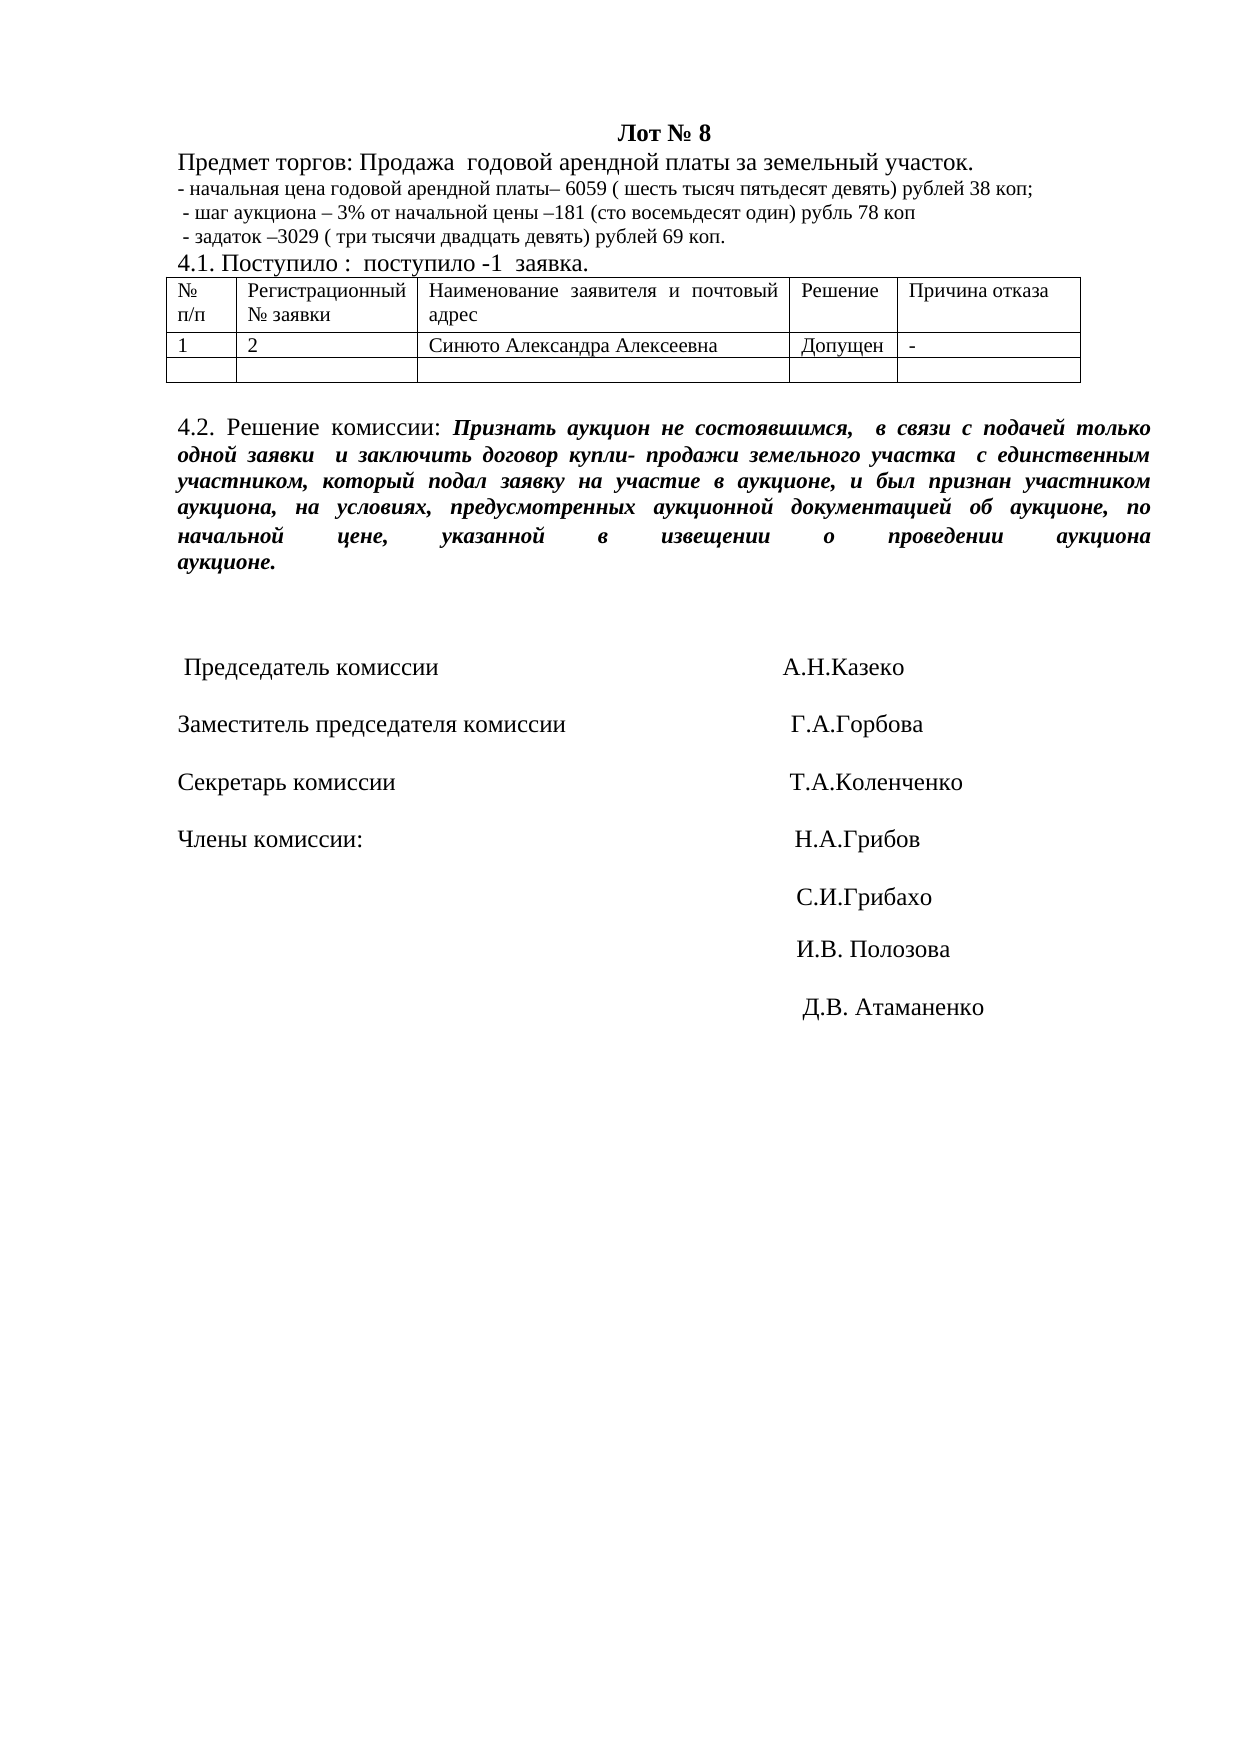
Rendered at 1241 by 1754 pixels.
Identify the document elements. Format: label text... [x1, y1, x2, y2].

text С.И.Грибахо [177, 882, 1152, 910]
table_cell [167, 358, 236, 382]
table_header Причина отказа [898, 278, 1080, 332]
text Члены комиссии: Н.А.Грибов [177, 824, 1152, 853]
text Лот № 8 [177, 118, 1152, 147]
table_cell [418, 358, 789, 382]
table_cell 1 [167, 333, 236, 357]
table_header № п/п [167, 278, 236, 332]
text И.В. Полозова [177, 934, 1152, 963]
table_cell 2 [237, 333, 417, 357]
table_header Решение [790, 278, 897, 332]
table_header Регистрационный № заявки [237, 278, 417, 332]
text Предмет торгов: Продажа годовой арендной платы за земельный участок. [177, 147, 1152, 176]
text - начальная цена годовой арендной платы– 6059 ( шесть тысяч пятьдесят девять) рублей 38 коп; [177, 176, 1152, 200]
text Д.В. Атаманенко [177, 992, 1152, 1021]
table_cell [790, 358, 897, 382]
table_header Наименование заявителя и почтовый адрес [418, 278, 789, 332]
table_cell [898, 358, 1080, 382]
table_cell [237, 358, 417, 382]
table_cell - [898, 333, 1080, 357]
table_cell Синюто Александра Алексеевна [418, 333, 789, 357]
text 4.2. Решение комиссии: Признать аукцион не состоявшимся, в связи с подачей только одной заявки и заключить договор купли- продажи земельного участка с единственным участником, который подал заявку на участие в аукционе, и был признан участником аукциона, на условиях, предусмотренных аукционной документацией об аукционе, по начальной цене, указанной в извещении о проведении аукциона аукционе. [177, 412, 1152, 575]
text - шаг аукциона – 3% от начальной цены –181 (сто восемьдесят один) рубль 78 коп [177, 200, 1152, 224]
text Заместитель председателя комиссии Г.А.Горбова [177, 709, 1152, 738]
text 4.1. Поступило : поступило -1 заявка. [177, 248, 1152, 277]
text Секретарь комиссии Т.А.Коленченко [177, 767, 1152, 795]
table_cell Допущен [790, 333, 897, 357]
text Председатель комиссии А.Н.Казеко [177, 652, 1152, 680]
text - задаток –3029 ( три тысячи двадцать девять) рублей 69 коп. [177, 224, 1152, 248]
